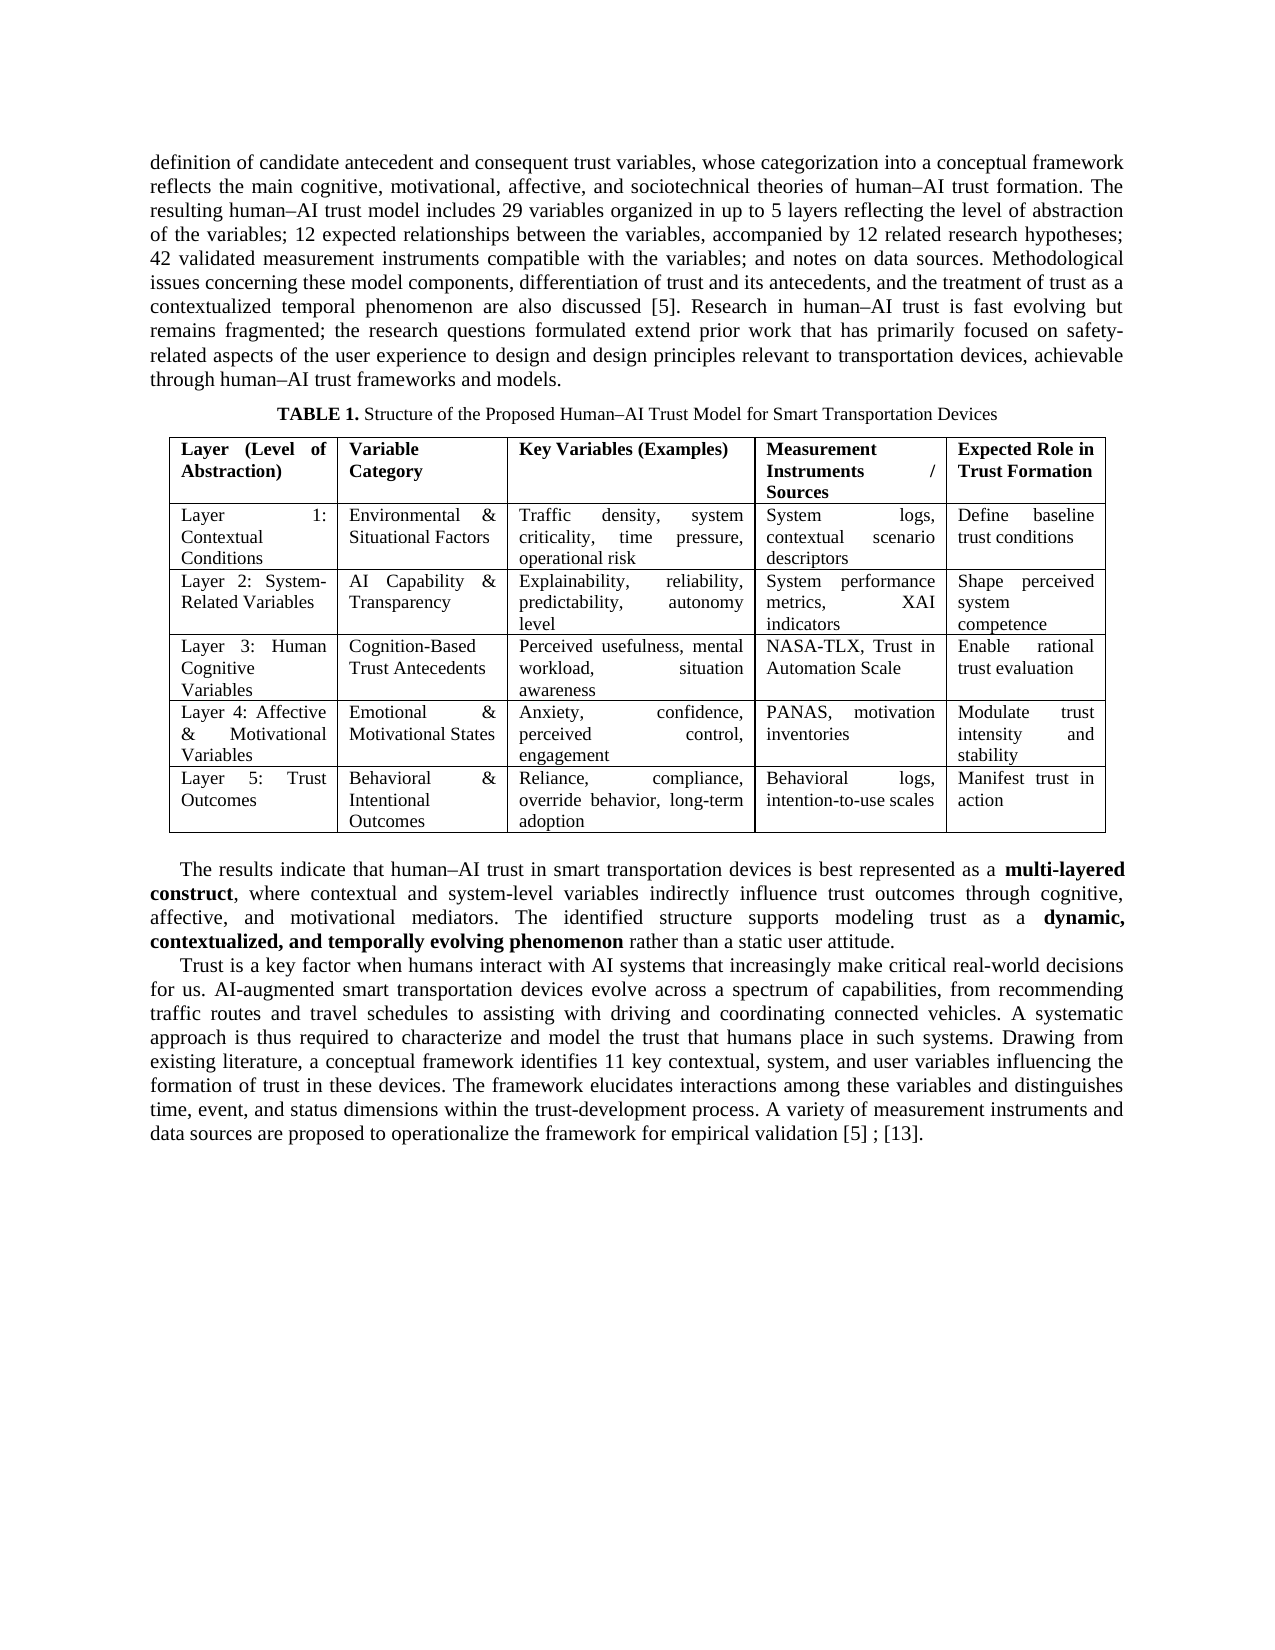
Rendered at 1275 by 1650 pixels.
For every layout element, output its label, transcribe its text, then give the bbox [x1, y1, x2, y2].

table_cell NASA-TLX, Trust in Automation Scale [756, 635, 946, 700]
table_cell Manifest trust in action [947, 767, 1105, 832]
table_cell Environmental & Situational Factors [338, 504, 507, 569]
table_cell Layer 1: Contextual Conditions [170, 504, 337, 569]
table_cell Behavioral logs, intention-to-use scales [756, 767, 946, 832]
table_cell Reliance, compliance, override behavior, long-term adoption [508, 767, 754, 832]
table_cell System performance metrics, XAI indicators [756, 570, 946, 634]
table_cell PANAS, motivation inventories [756, 701, 946, 766]
table_cell Shape perceived system competence [947, 570, 1105, 634]
table_header Layer (Level of Abstraction) [170, 438, 337, 503]
table_header Key Variables (Examples) [508, 438, 754, 503]
table_cell Layer 5: Trust Outcomes [170, 767, 337, 832]
table_cell AI Capability & Transparency [338, 570, 507, 634]
table_cell Emotional & Motivational States [338, 701, 507, 766]
table_header Measurement Instruments / Sources [756, 438, 946, 503]
table_cell Traffic density, system criticality, time pressure, operational risk [508, 504, 754, 569]
table_cell Modulate trust intensity and stability [947, 701, 1105, 766]
table_cell Cognition-Based Trust Antecedents [338, 635, 507, 700]
table_cell Behavioral & Intentional Outcomes [338, 767, 507, 832]
table_cell Explainability, reliability, predictability, autonomy level [508, 570, 754, 634]
table_cell Perceived usefulness, mental workload, situation awareness [508, 635, 754, 700]
table_cell Layer 4: Affective & Motivational Variables [170, 701, 337, 766]
table_cell Define baseline trust conditions [947, 504, 1105, 569]
table_header Expected Role in Trust Formation [947, 438, 1105, 503]
table_cell Anxiety, confidence, perceived control, engagement [508, 701, 754, 766]
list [150, 150, 1125, 391]
table_header Variable Category [338, 438, 507, 503]
text TABLE 1. Structure of the Proposed Human–AI Trust Model for Smart Transportation Devices [150, 403, 1125, 425]
table_cell Layer 3: Human Cognitive Variables [170, 635, 337, 700]
table_cell System logs, contextual scenario descriptors [756, 504, 946, 569]
list Trust is a key factor when humans interact with AI systems that increasingly make critical real-world decisions for us. AI-augmented smart transportation devices evolve across a spectrum of capabilities, from recommending traffic routes and travel schedules to assisting with driving and coordinating connected vehicles. A systematic approach is thus required to characterize and model the trust that humans place in such systems. Drawing from existing literature, a conceptual framework identifies 11 key contextual, system, and user variables influencing the formation of trust in these devices. The framework elucidates interactions among these variables and distinguishes time, event, and status dimensions within the trust-development process. A variety of measurement instruments and data sources are proposed to operationalize the framework for empirical validation [5] ; [13]. [150, 953, 1125, 1145]
table_cell Layer 2: System-Related Variables [170, 570, 337, 634]
text The results indicate that human–AI trust in smart transportation devices is best represented as a multi-layered construct, where contextual and system-level variables indirectly influence trust outcomes through cognitive, affective, and motivational mediators. The identified structure supports modeling trust as a dynamic, contextualized, and temporally evolving phenomenon rather than a static user attitude. [150, 857, 1125, 953]
table_cell Enable rational trust evaluation [947, 635, 1105, 700]
